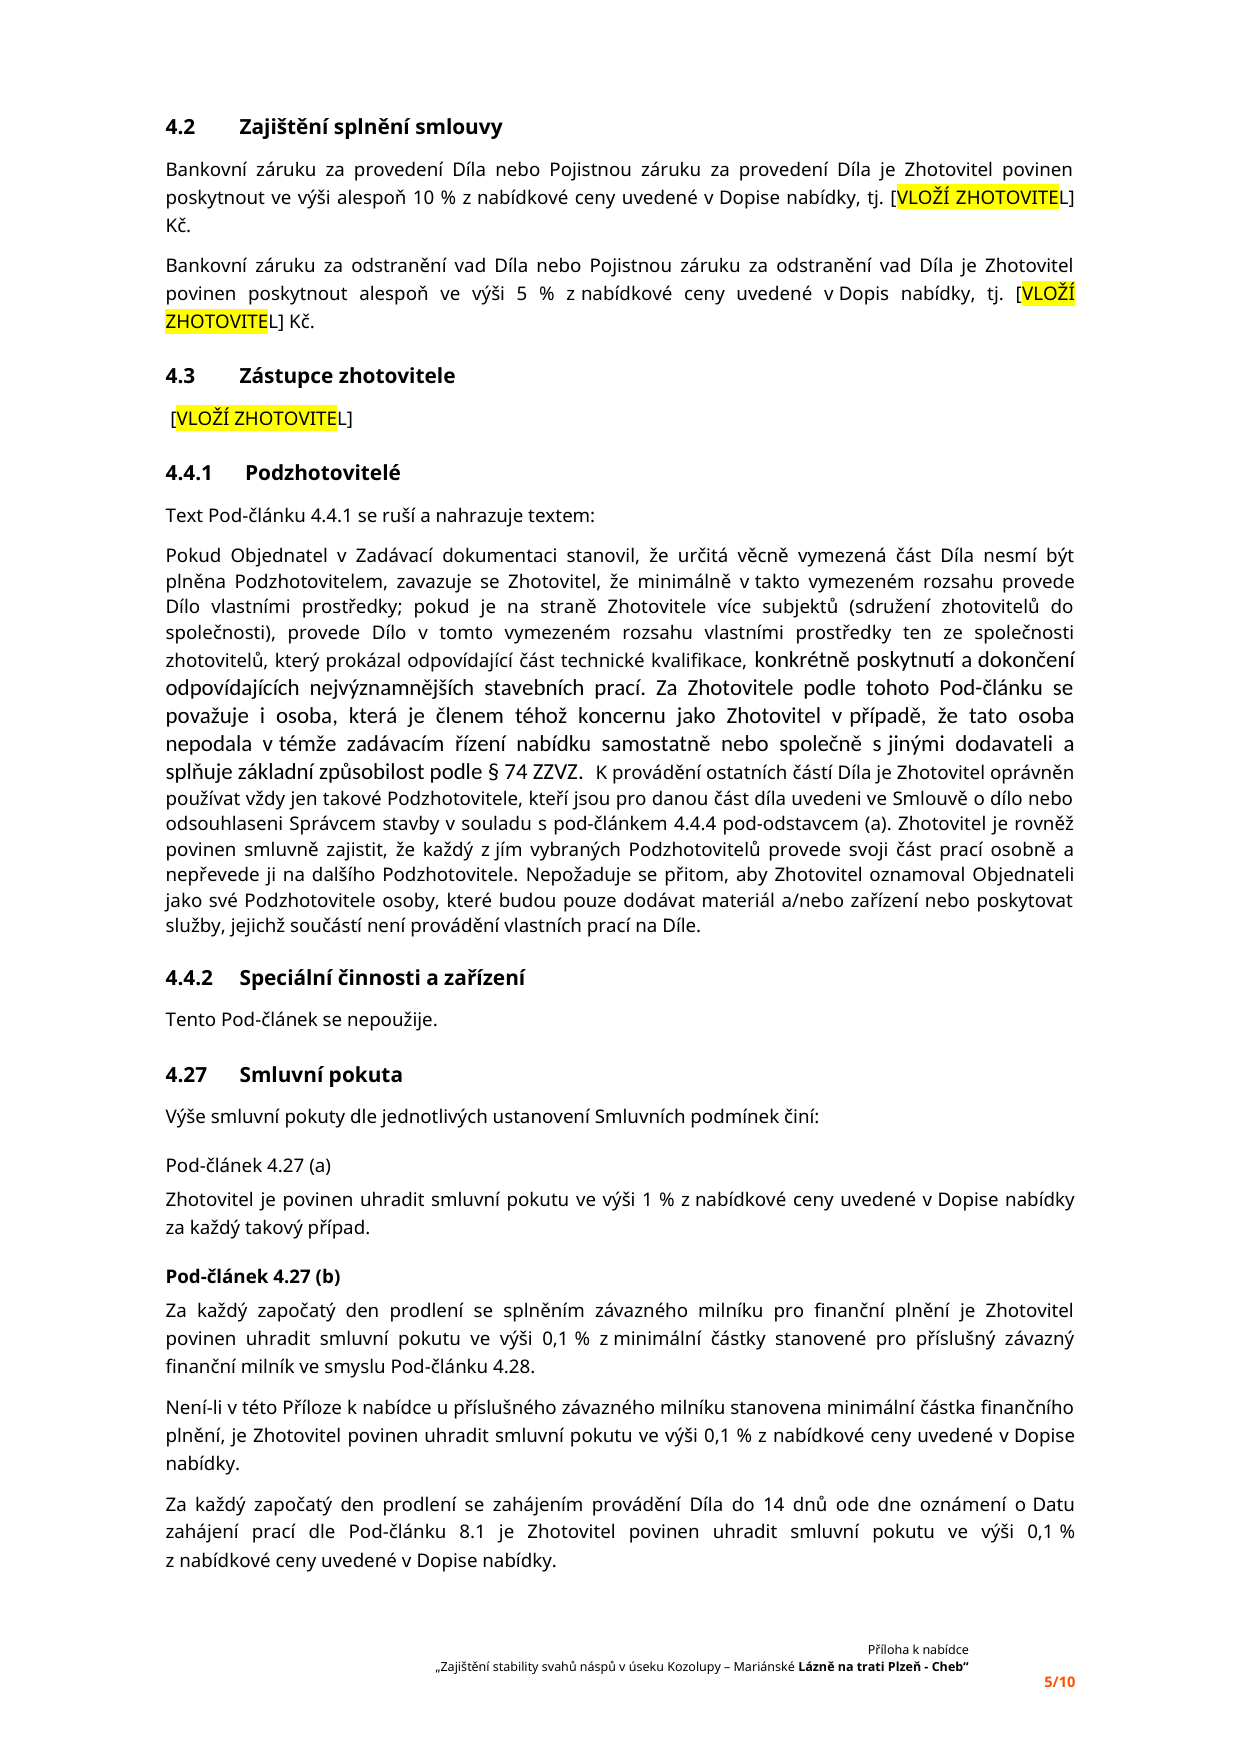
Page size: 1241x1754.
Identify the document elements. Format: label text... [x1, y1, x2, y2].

text Za každý započatý den prodlení se splněním závazného milníku pro finanční plnění je Zhotovitel povinen uhradit smluvní pokutu ve výši 0,1 % z minimální částky stanovené pro příslušný závazný finanční milník ve smyslu Pod-článku 4.28. [165, 1298, 1075, 1379]
text Pokud Objednatel v Zadávací dokumentaci stanovil, že určitá věcně vymezená část Díla nesmí být plněna Podzhotovitelem, zavazuje se Zhotovitel, že minimálně v takto vymezeném rozsahu provede Dílo vlastními prostředky; pokud je na straně Zhotovitele více subjektů (sdružení zhotovitelů do společnosti), provede Dílo v tomto vymezeném rozsahu vlastními prostředky ten ze společnosti zhotovitelů, který prokázal odpovídající část technické kvalifikace, konkrétně poskytnutí a dokončení odpovídajících nejvýznamnějších stavebních prací. Za Zhotovitele podle tohoto Pod-článku se považuje i osoba, která je členem téhož koncernu jako Zhotovitel v případě, že tato osoba nepodala v témže zadávacím řízení nabídku samostatně nebo společně s jinými dodavateli a splňuje základní způsobilost podle § 74 ZZVZ. K provádění ostatních částí Díla je Zhotovitel oprávněn používat vždy jen takové Podzhotovitele, kteří jsou pro danou část díla uvedeni ve Smlouvě o dílo nebo odsouhlaseni Správcem stavby v souladu s pod-článkem 4.4.4 pod-odstavcem (a). Zhotovitel je rovněž povinen smluvně zajistit, že každý z jím vybraných Podzhotovitelů provede svoji část prací osobně a nepřevede ji na dalšího Podzhotovitele. Nepožaduje se přitom, aby Zhotovitel oznamoval Objednateli jako své Podzhotovitele osoby, které budou pouze dodávat materiál a/nebo zařízení nebo poskytovat služby, jejichž součástí není provádění vlastních prací na Díle. [165, 543, 1075, 938]
text Pod-článek 4.27 (b) [165, 1263, 1075, 1289]
text Zhotovitel je povinen uhradit smluvní pokutu ve výši 1 % z nabídkové ceny uvedené v Dopise nabídky za každý takový případ. [165, 1187, 1075, 1240]
text Bankovní záruku za provedení Díla nebo Pojistnou záruku za provedení Díla je Zhotovitel povinen poskytnout ve výši alespoň 10 % z nabídkové ceny uvedené v Dopise nabídky, tj. [VLOŽÍ ZHOTOVITEL] Kč. [165, 156, 1075, 237]
text 4.4.2 Speciální činnosti a zařízení [165, 963, 1075, 991]
text 4.4.1 Podzhotovitelé [165, 458, 1075, 487]
text Za každý započatý den prodlení se zahájením provádění Díla do 14 dnů ode dne oznámení o Datu zahájení prací dle Pod-článku 8.1 je Zhotovitel povinen uhradit smluvní pokutu ve výši 0,1 % z nabídkové ceny uvedené v Dopise nabídky. [165, 1491, 1075, 1572]
text Výše smluvní pokuty dle jednotlivých ustanovení Smluvních podmínek činí: [165, 1103, 1075, 1129]
text Text Pod-článku 4.4.1 se ruší a nahrazuje textem: [165, 502, 1075, 528]
text [VLOŽÍ ZHOTOVITEL] [337, 405, 1075, 431]
text Není-li v této Příloze k nabídce u příslušného závazného milníku stanovena minimální částka finančního plnění, je Zhotovitel povinen uhradit smluvní pokutu ve výši 0,1 % z nabídkové ceny uvedené v Dopise nabídky. [165, 1394, 1075, 1476]
text Pod-článek 4.27 (a) [165, 1152, 1075, 1178]
text Tento Pod-článek se nepoužije. [165, 1007, 1075, 1032]
text 4.3 Zástupce zhotovitele [165, 362, 1075, 390]
text Bankovní záruku za odstranění vad Díla nebo Pojistnou záruku za odstranění vad Díla je Zhotovitel povinen poskytnout alespoň ve výši 5 % z nabídkové ceny uvedené v Dopis nabídky, tj. [VLOŽÍ ZHOTOVITEL] Kč. [165, 252, 1075, 334]
text 4.2 Zajištění splnění smlouvy [165, 112, 1075, 141]
text 4.27 Smluvní pokuta [165, 1060, 1075, 1088]
